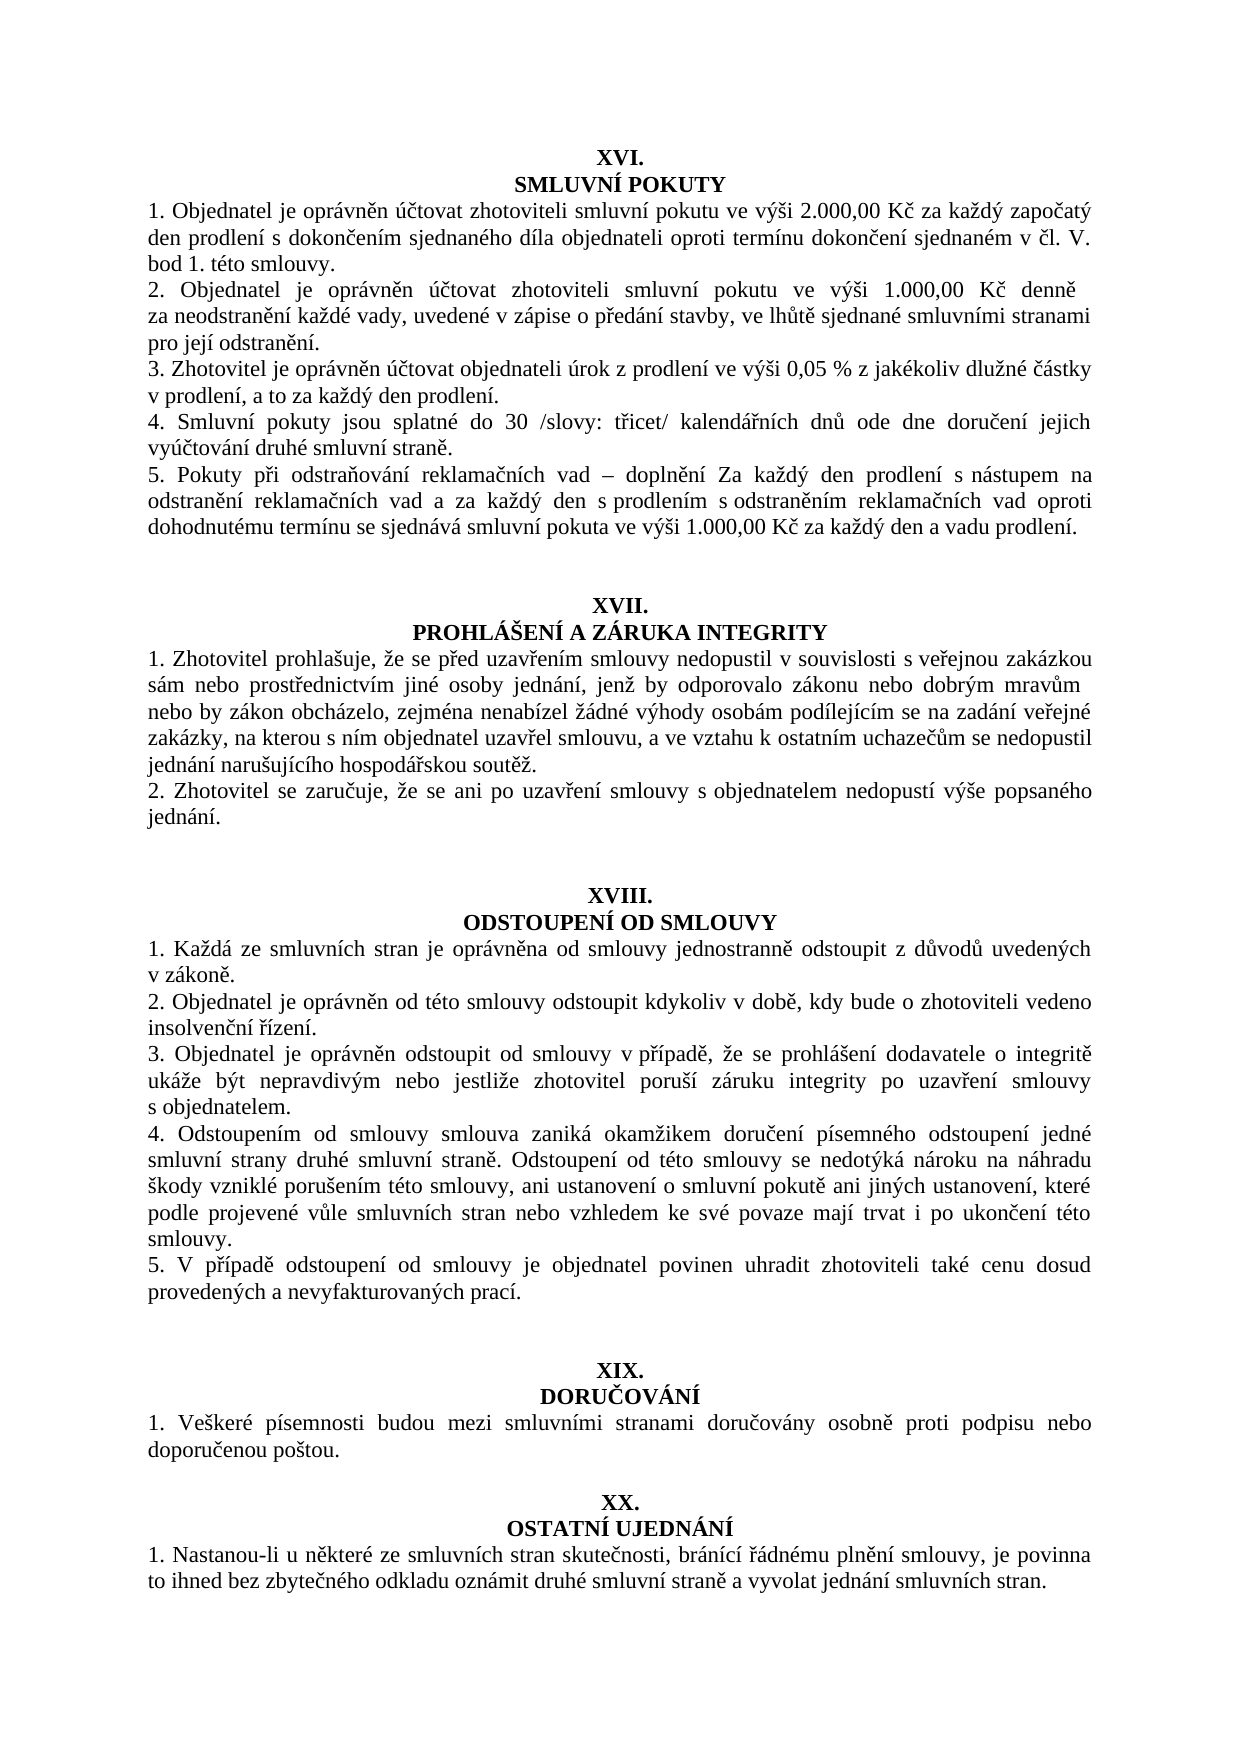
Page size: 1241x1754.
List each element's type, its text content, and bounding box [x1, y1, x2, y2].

text 5. Pokuty při odstraňování reklamačních vad – doplnění Za každý den prodlení s nástupem na odstranění reklamačních vad a za každý den s prodlením s odstraněním reklamačních vad oproti dohodnutému termínu se sjednává smluvní pokuta ve výši 1.000,00 Kč za každý den a vadu prodlení. [148, 461, 1093, 540]
text 1. Objednatel je oprávněn účtovat zhotoviteli smluvní pokutu ve výši 2.000,00 Kč za každý započatý den prodlení s dokončením sjednaného díla objednateli oproti termínu dokončení sjednaném v čl. V. bod 1. této smlouvy. [148, 197, 1093, 276]
text 2. Zhotovitel se zaručuje, že se ani po uzavření smlouvy s objednatelem nedopustí výše popsaného jednání. [148, 777, 1093, 830]
text 5. V případě odstoupení od smlouvy je objednatel povinen uhradit zhotoviteli také cenu dosud provedených a nevyfakturovaných prací. [148, 1251, 1093, 1304]
text XIX. [148, 1357, 1093, 1383]
text 1. Veškeré písemnosti budou mezi smluvními stranami doručovány osobně proti podpisu nebo doporučenou poštou. [148, 1409, 1093, 1462]
text 3. Zhotovitel je oprávněn účtovat objednateli úrok z prodlení ve výši 0,05 % z jakékoliv dlužné částky v prodlení, a to za každý den prodlení. [148, 355, 1093, 408]
text XVII. [148, 592, 1093, 619]
text 2. Objednatel je oprávněn od této smlouvy odstoupit kdykoliv v době, kdy bude o zhotoviteli vedeno insolvenční řízení. [148, 988, 1093, 1041]
text SMLUVNÍ POKUTY [148, 171, 1093, 197]
text OSTATNÍ UJEDNÁNÍ [148, 1515, 1093, 1541]
text 4. Smluvní pokuty jsou splatné do 30 /slovy: třicet/ kalendářních dnů ode dne doručení jejich vyúčtování druhé smluvní straně. [148, 408, 1093, 461]
text 1. Nastanou-li u některé ze smluvních stran skutečnosti, bránící řádnému plnění smlouvy, je povinna to ihned bez zbytečného odkladu oznámit druhé smluvní straně a vyvolat jednání smluvních stran. [148, 1541, 1093, 1594]
text XVIII. [148, 882, 1093, 909]
text PROHLÁŠENÍ A ZÁRUKA INTEGRITY [148, 619, 1093, 645]
text 3. Objednatel je oprávněn odstoupit od smlouvy v případě, že se prohlášení dodavatele o integritě ukáže být nepravdivým nebo jestliže zhotovitel poruší záruku integrity po uzavření smlouvy s objednatelem. [148, 1041, 1093, 1119]
text 4. Odstoupením od smlouvy smlouva zaniká okamžikem doručení písemného odstoupení jedné smluvní strany druhé smluvní straně. Odstoupení od této smlouvy se nedotýká nároku na náhradu škody vzniklé porušením této smlouvy, ani ustanovení o smluvní pokutě ani jiných ustanovení, které podle projevené vůle smluvních stran nebo vzhledem ke své povaze mají trvat i po ukončení této smlouvy. [148, 1119, 1093, 1251]
text 1. Každá ze smluvních stran je oprávněna od smlouvy jednostranně odstoupit z důvodů uvedených v zákoně. [148, 935, 1093, 988]
text XX. [148, 1488, 1093, 1515]
subtitle ODSTOUPENÍ OD SMLOUVY [148, 909, 1093, 935]
text DORUČOVÁNÍ [148, 1383, 1093, 1409]
text XVI. [148, 144, 1093, 171]
text 2. Objednatel je oprávněn účtovat zhotoviteli smluvní pokutu ve výši 1.000,00 Kč denně za neodstranění každé vady, uvedené v zápise o předání stavby, ve lhůtě sjednané smluvními stranami pro její odstranění. [148, 276, 1093, 355]
text 1. Zhotovitel prohlašuje, že se před uzavřením smlouvy nedopustil v souvislosti s veřejnou zakázkou sám nebo prostřednictvím jiné osoby jednání, jenž by odporovalo zákonu nebo dobrým mravům nebo by zákon obcházelo, zejména nenabízel žádné výhody osobám podílejícím se na zadání veřejné zakázky, na kterou s ním objednatel uzavřel smlouvu, a ve vztahu k ostatním uchazečům se nedopustil jednání narušujícího hospodářskou soutěž. [148, 645, 1093, 777]
